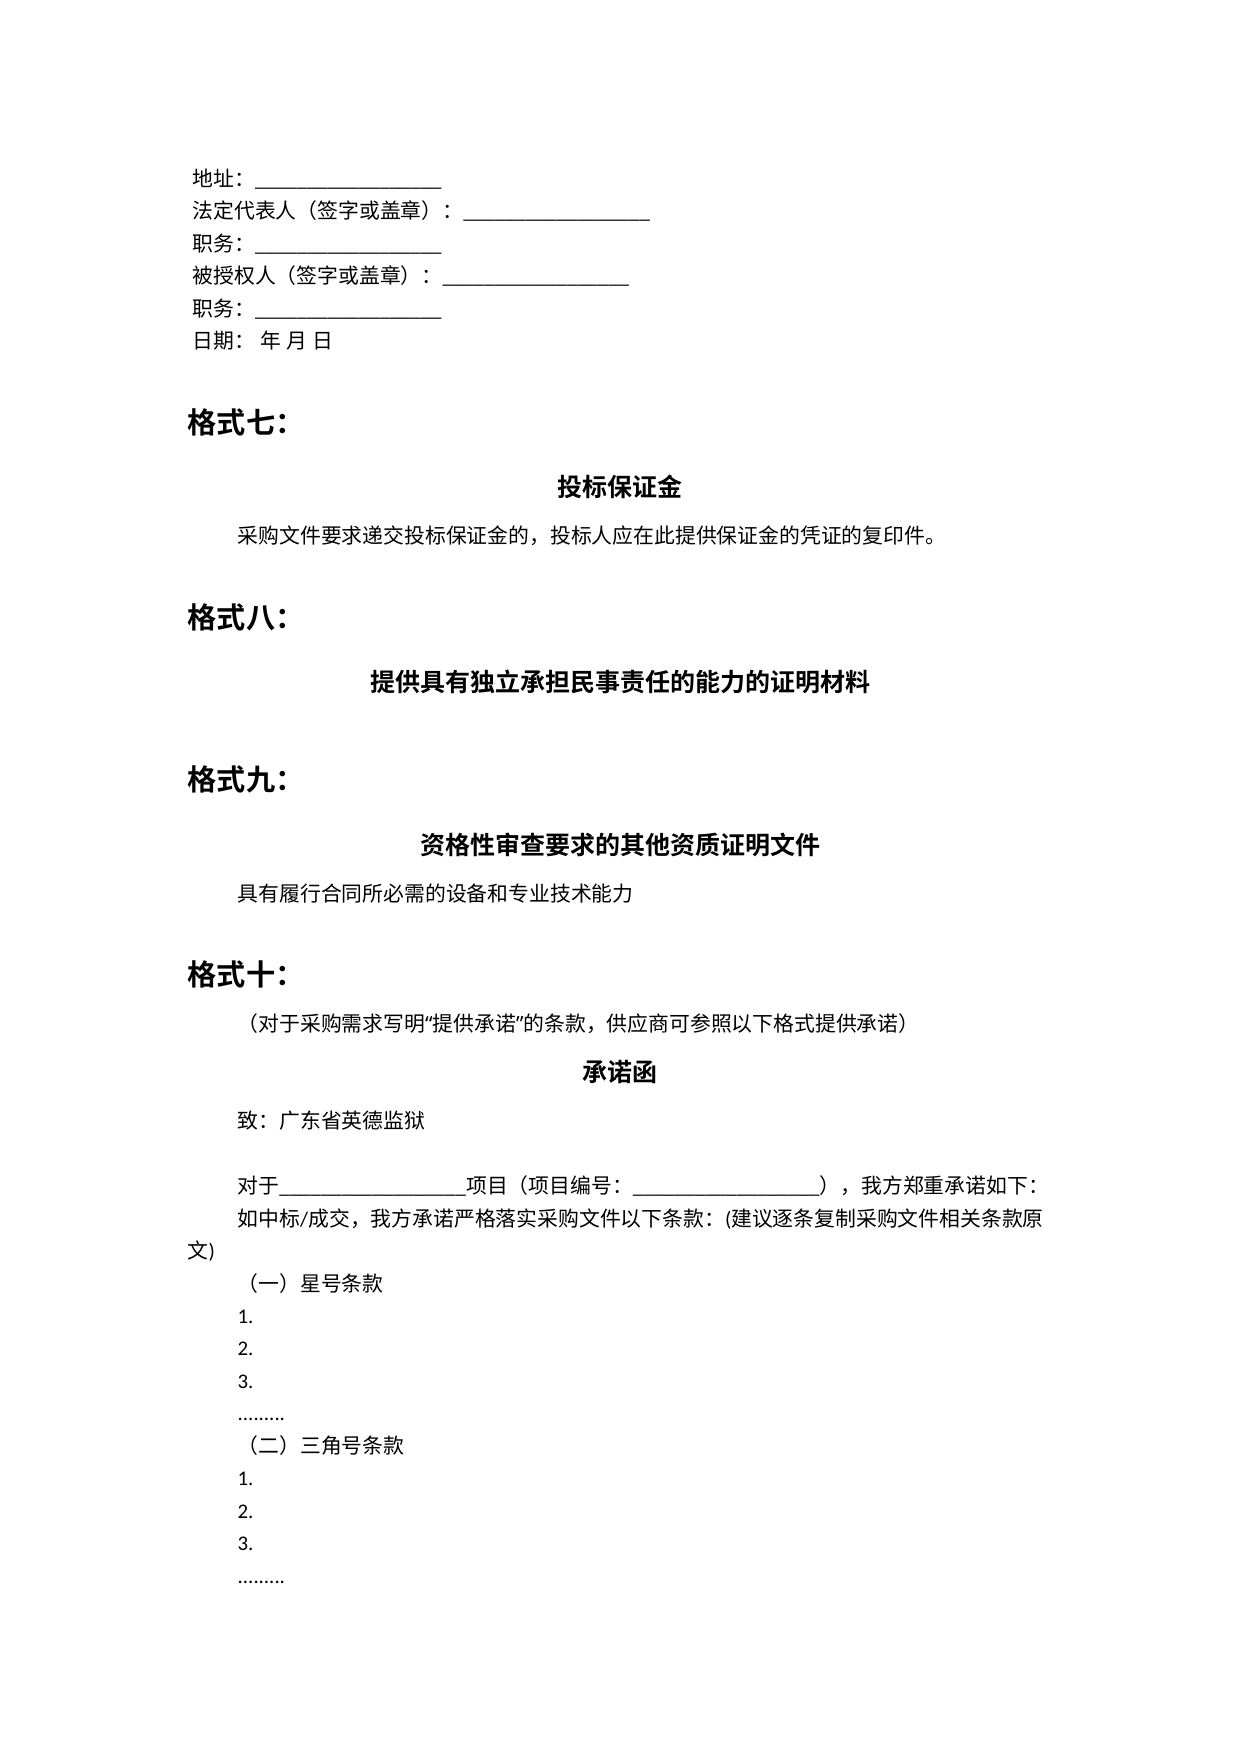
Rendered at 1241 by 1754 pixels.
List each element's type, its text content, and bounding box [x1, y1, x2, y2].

text （二）三角号条款 [187, 1429, 1053, 1462]
text 采购文件要求递交投标保证金的，投标人应在此提供保证金的凭证的复印件。 [187, 519, 1053, 552]
text （对于采购需求写明“提供承诺”的条款，供应商可参照以下格式提供承诺） [187, 1007, 1053, 1039]
text 格式八： [187, 584, 1053, 649]
text 对于__________________项目（项目编号：__________________），我方郑重承诺如下： [187, 1169, 1053, 1202]
text 职务：__________________ [187, 292, 1053, 324]
text 格式九： [187, 747, 1053, 812]
text 提供具有独立承担民事责任的能力的证明材料 [187, 649, 1053, 714]
text 如中标/成交，我方承诺严格落实采购文件以下条款：(建议逐条复制采购文件相关条款原文) [187, 1202, 1053, 1267]
text 日期： 年 月 日 [187, 324, 1053, 357]
text 具有履行合同所必需的设备和专业技术能力 [187, 877, 1053, 909]
text 致：广东省英德监狱 [187, 1104, 1053, 1169]
text 法定代表人（签字或盖章）：__________________ [187, 194, 1053, 227]
text 3. [187, 1527, 1053, 1559]
text 1. [187, 1462, 1053, 1494]
text ......... [187, 1559, 1053, 1592]
text ......... [187, 1397, 1053, 1429]
text 1. [187, 1299, 1053, 1332]
text 资格性审查要求的其他资质证明文件 [187, 812, 1053, 877]
text 格式十： [187, 942, 1053, 1007]
text 职务：__________________ [187, 227, 1053, 259]
text 格式七： [187, 389, 1053, 454]
text 承诺函 [187, 1039, 1053, 1104]
text 2. [187, 1332, 1053, 1364]
text 被授权人（签字或盖章）：__________________ [187, 259, 1053, 292]
text （一）星号条款 [187, 1267, 1053, 1299]
text 2. [187, 1494, 1053, 1527]
text 3. [187, 1364, 1053, 1397]
text 投标保证金 [187, 454, 1053, 519]
text 地址：__________________ [187, 162, 1053, 194]
